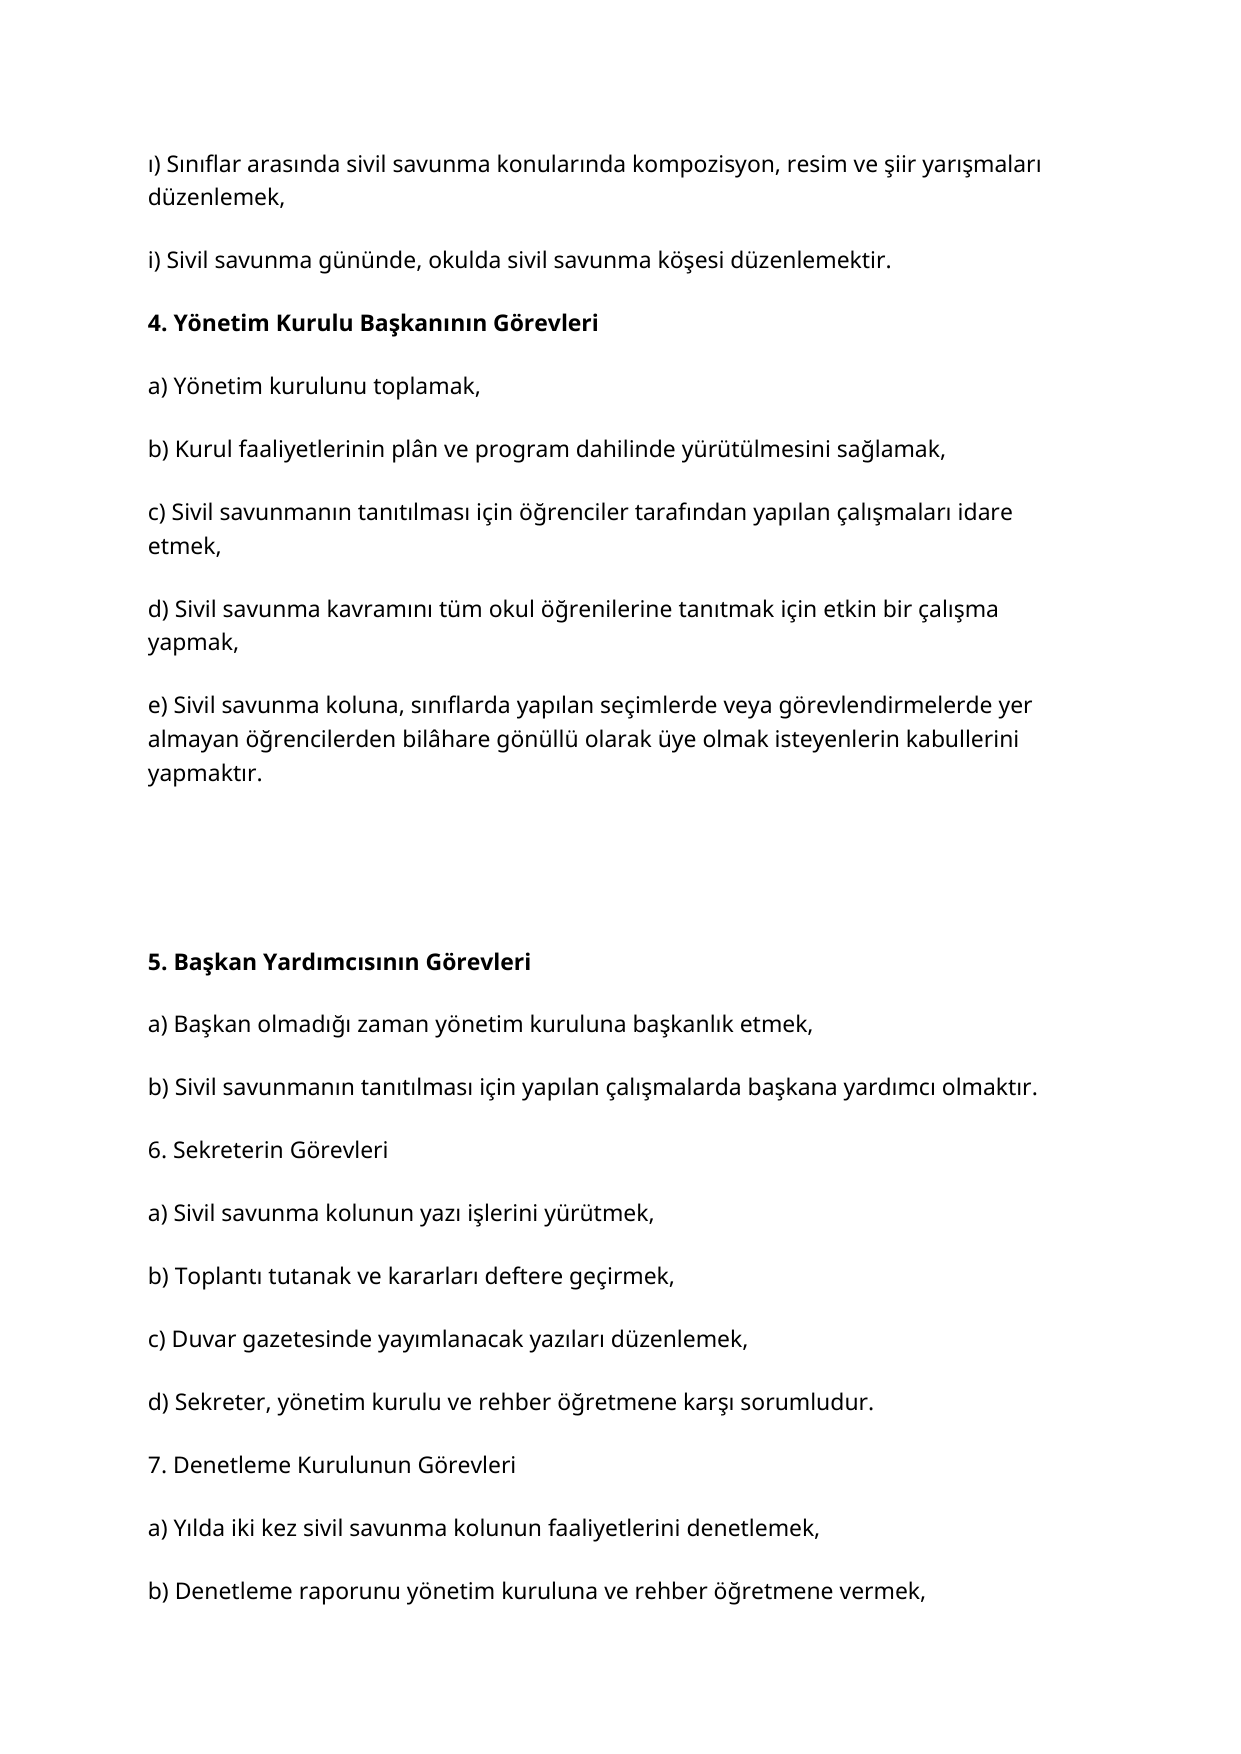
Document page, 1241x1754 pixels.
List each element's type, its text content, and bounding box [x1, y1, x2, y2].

text d) Sekreter, yönetim kurulu ve rehber öğretmene karşı sorumludur. [148, 1386, 1093, 1417]
text c) Sivil savunmanın tanıtılması için öğrenciler tarafından yapılan çalışmaları idare etmek, [148, 496, 1093, 561]
text b) Sivil savunmanın tanıtılması için yapılan çalışmalarda başkana yardımcı olmaktır. [148, 1071, 1093, 1103]
text e) Sivil savunma koluna, sınıflarda yapılan seçimlerde veya görevlendirmelerde yer almayan öğrencilerden bilâhare gönüllü olarak üye olmak isteyenlerin kabullerini yapmaktır. [148, 689, 1093, 788]
text a) Sivil savunma kolunun yazı işlerini yürütmek, [148, 1197, 1093, 1228]
text i) Sivil savunma gününde, okulda sivil savunma köşesi düzenlemektir. [148, 244, 1093, 276]
text 6. Sekreterin Görevleri [148, 1134, 1093, 1166]
text d) Sivil savunma kavramını tüm okul öğrenilerine tanıtmak için etkin bir çalışma yapmak, [148, 593, 1093, 658]
text 4. Yönetim Kurulu Başkanının Görevleri [148, 307, 1093, 338]
text b) Denetleme raporunu yönetim kuruluna ve rehber öğretmene vermek, [148, 1575, 1093, 1606]
text 7. Denetleme Kurulunun Görevleri [148, 1449, 1093, 1480]
text c) Duvar gazetesinde yayımlanacak yazıları düzenlemek, [148, 1323, 1093, 1354]
text 5. Başkan Yardımcısının Görevleri [148, 946, 1093, 977]
text ı) Sınıflar arasında sivil savunma konularında kompozisyon, resim ve şiir yarışmaları düzenlemek, [148, 148, 1093, 213]
text b) Toplantı tutanak ve kararları deftere geçirmek, [148, 1260, 1093, 1291]
text b) Kurul faaliyetlerinin plân ve program dahilinde yürütülmesini sağlamak, [148, 433, 1093, 464]
text a) Yılda iki kez sivil savunma kolunun faaliyetlerini denetlemek, [148, 1512, 1093, 1543]
text a) Yönetim kurulunu toplamak, [148, 370, 1093, 401]
text a) Başkan olmadığı zaman yönetim kuruluna başkanlık etmek, [148, 1008, 1093, 1040]
